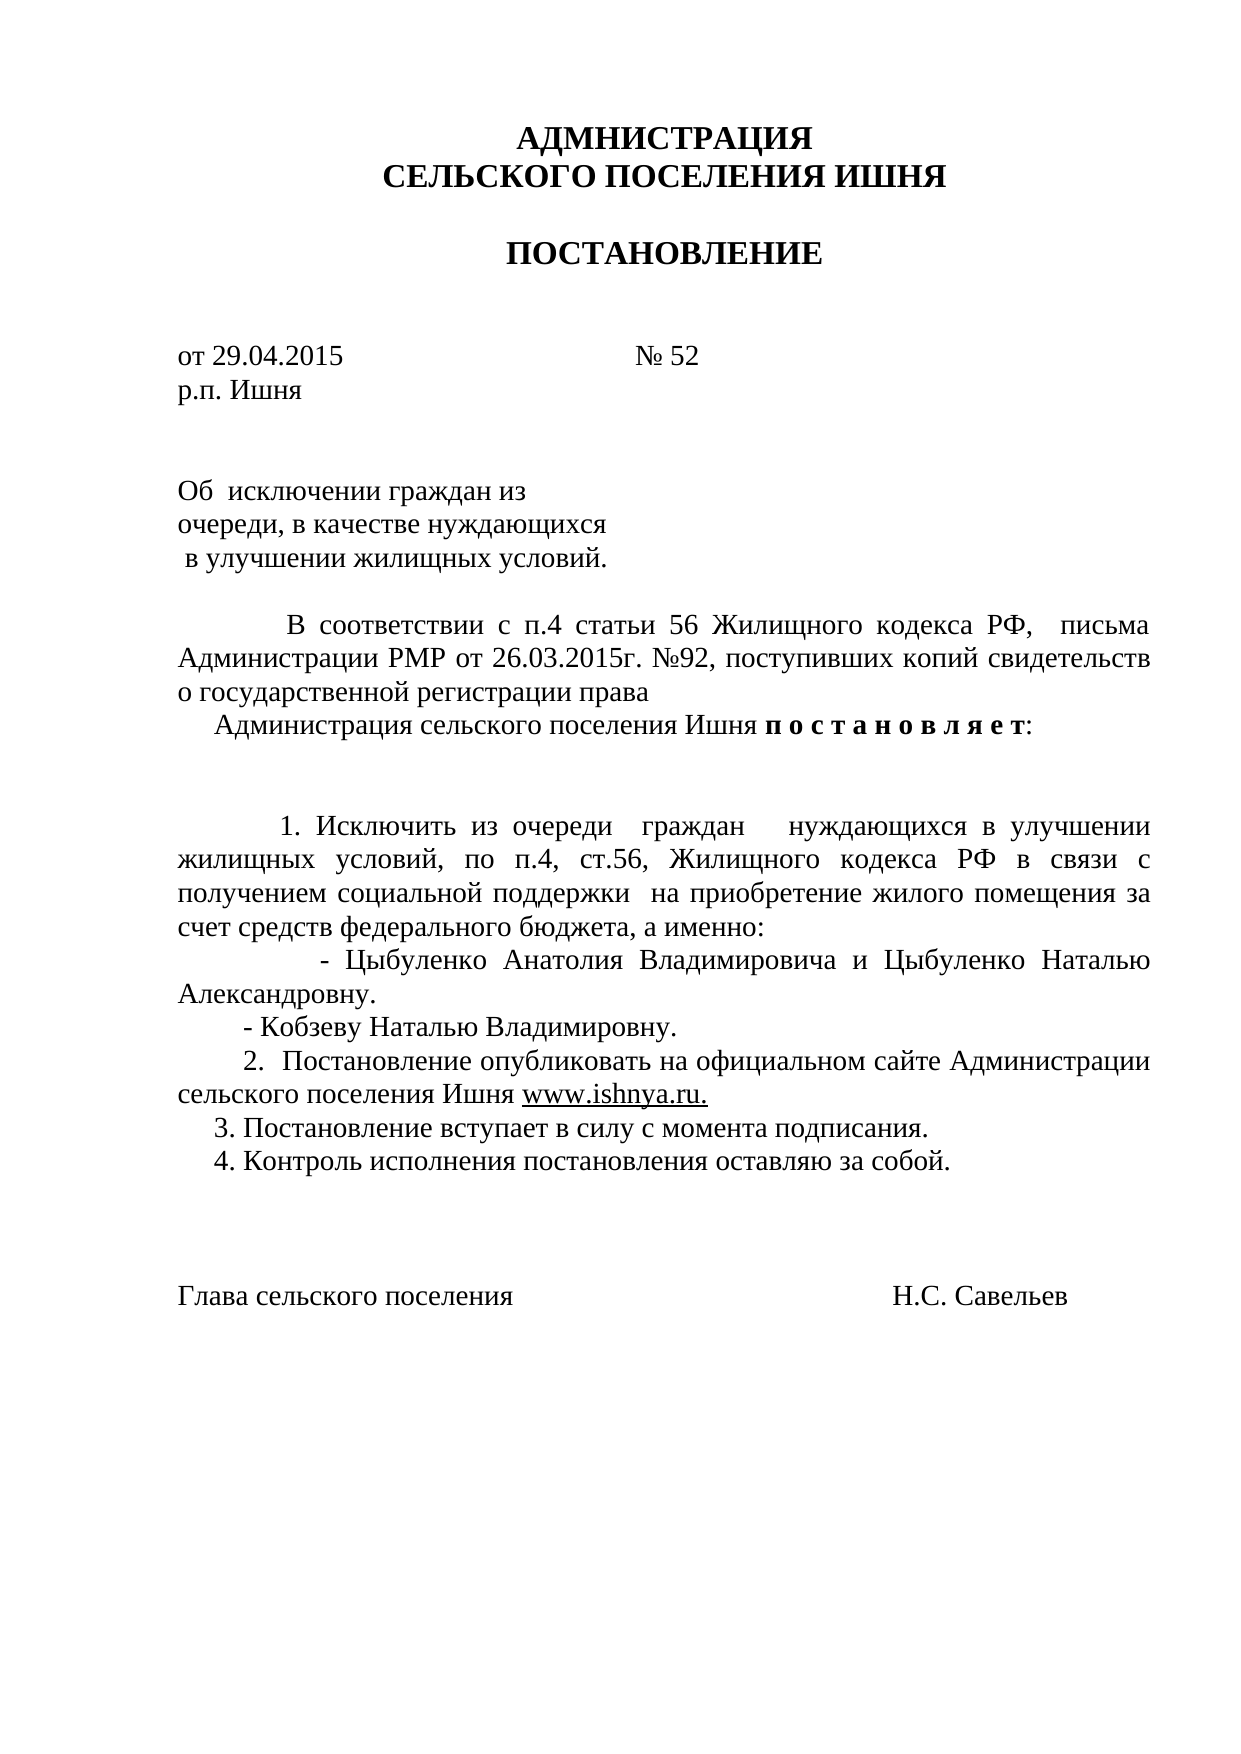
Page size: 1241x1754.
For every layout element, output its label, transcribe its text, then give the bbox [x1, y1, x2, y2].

text - Цыбуленко Анатолия Владимировича и Цыбуленко Наталью Александровну. [177, 942, 1152, 1009]
text СЕЛЬСКОГО ПОСЕЛЕНИЯ ИШНЯ [177, 156, 1152, 195]
text Администрация сельского поселения Ишня п о с т а н о в л я е т: [177, 707, 1152, 741]
text 3. Постановление вступает в силу с момента подписания. [177, 1110, 1152, 1143]
text от 29.04.2015 № 52 [177, 338, 1152, 372]
text Глава сельского поселения Н.С. Савельев [177, 1278, 1152, 1311]
text в улучшении жилищных условий. [177, 540, 1152, 573]
text р.п. Ишня [177, 372, 1152, 406]
text АДМНИСТРАЦИЯ [177, 118, 1152, 156]
text 4. Контроль исполнения постановления оставляю за собой. [177, 1143, 1152, 1177]
text очереди, в качестве нуждающихся [177, 506, 1152, 540]
text 2. Постановление опубликовать на официальном сайте Администрации сельского поселения Ишня www.ishnya.ru. [177, 1043, 1152, 1110]
text ПОСТАНОВЛЕНИЕ [177, 233, 1152, 271]
text 1. Исключить из очереди граждан нуждающихся в улучшении жилищных условий, по п.4, ст.56, Жилищного кодекса РФ в связи с получением социальной поддержки на приобретение жилого помещения за счет средств федерального бюджета, а именно: [177, 808, 1152, 942]
text В соответствии с п.4 статьи 56 Жилищного кодекса РФ, письма Администрации РМР от 26.03.2015г. №92, поступивших копий свидетельств о государственной регистрации права [177, 607, 1152, 707]
text Об исключении граждан из [177, 473, 1152, 506]
text - Кобзеву Наталью Владимировну. [177, 1009, 1152, 1043]
